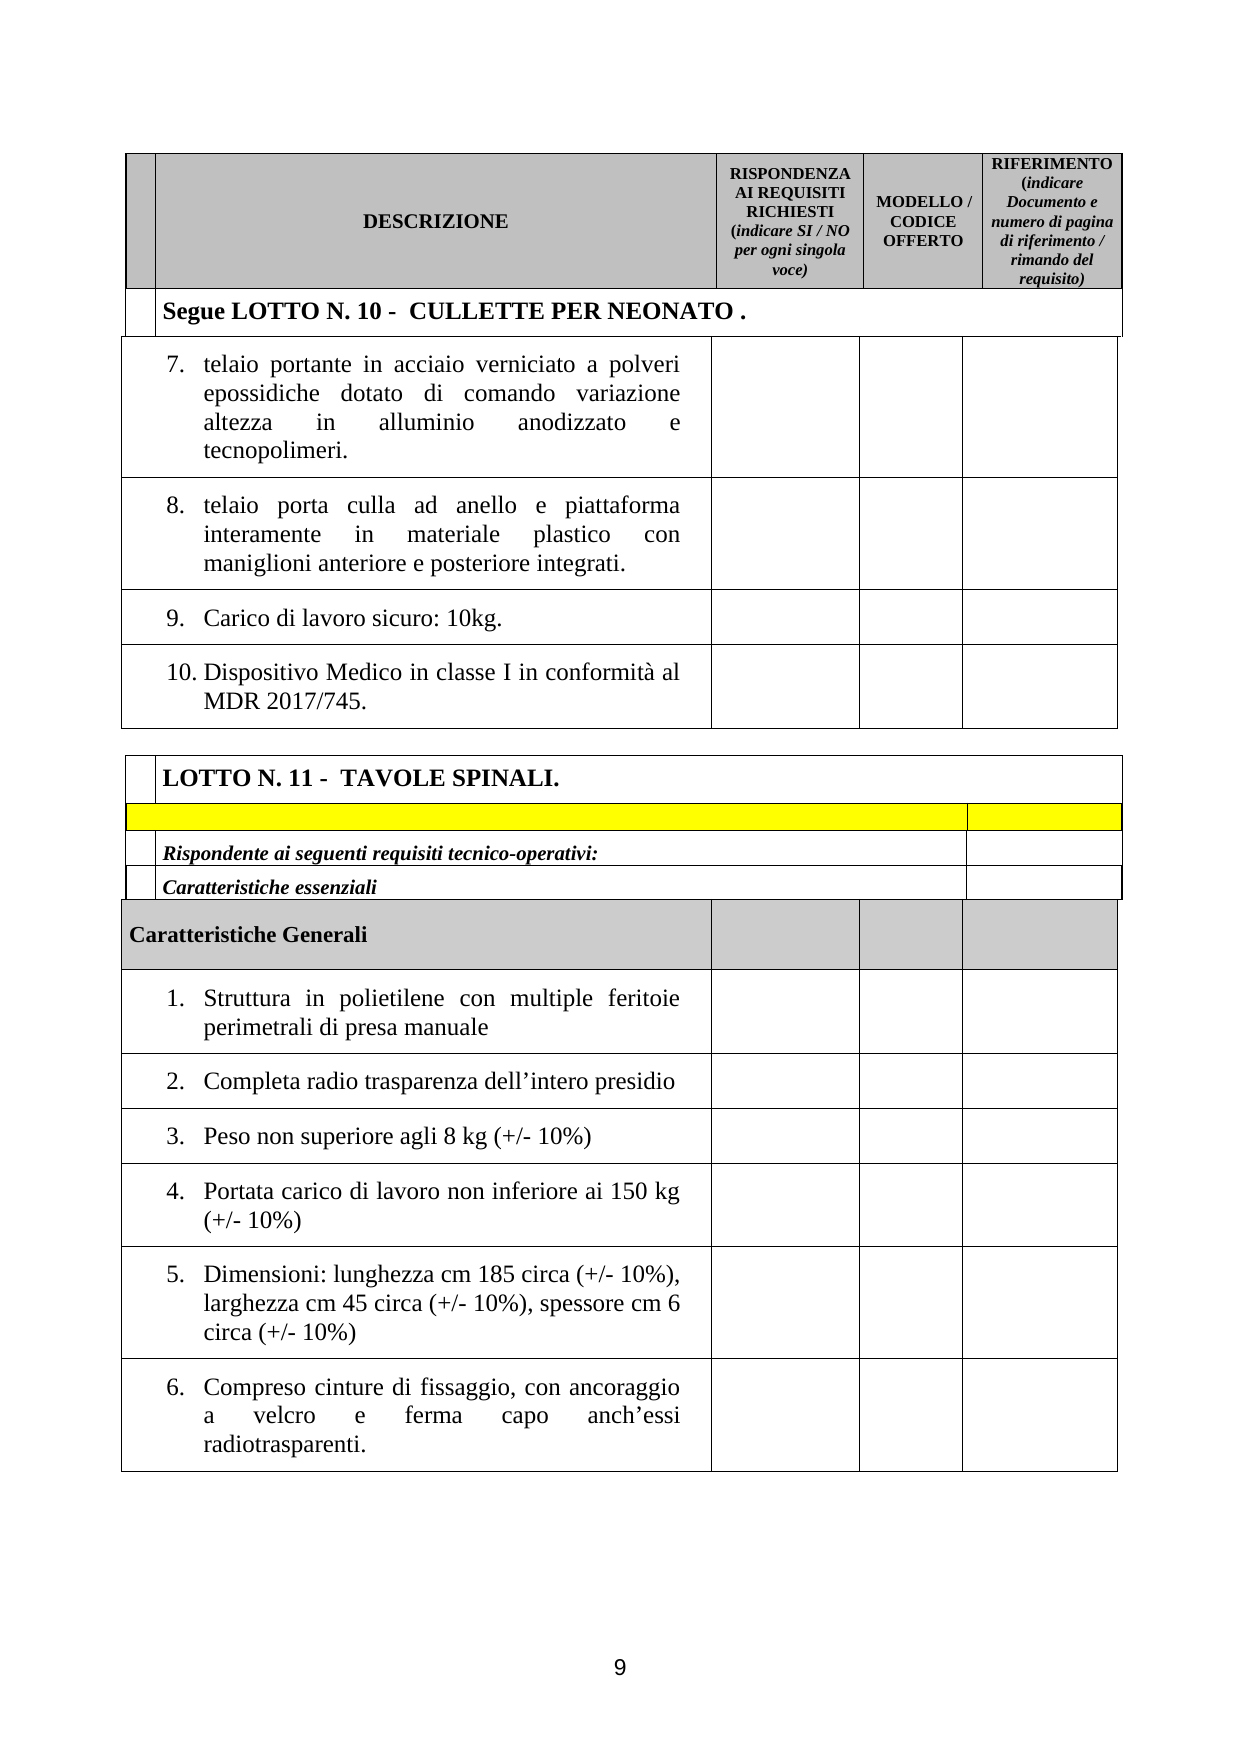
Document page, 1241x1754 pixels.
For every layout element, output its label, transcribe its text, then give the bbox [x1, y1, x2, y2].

table_cell [963, 1359, 1117, 1471]
table_cell [712, 970, 859, 1053]
table_cell [712, 1359, 859, 1471]
table_cell [968, 804, 1121, 830]
table_cell [967, 866, 1121, 899]
table_cell [860, 1054, 962, 1108]
table_cell [967, 831, 1122, 864]
table_cell Peso non superiore agli 8 kg (+/- 10%) [122, 1109, 711, 1162]
table_header LOTTO N. 11 - TAVOLE SPINALI. [156, 756, 1122, 803]
table_cell [963, 970, 1117, 1053]
table_cell [860, 1109, 962, 1162]
table_cell MODELLO / CODICE OFFERTO [864, 154, 982, 288]
table_cell [860, 478, 962, 589]
table_cell [127, 154, 155, 288]
table_cell [127, 804, 967, 830]
table_cell [712, 1164, 859, 1246]
table_cell [712, 1054, 859, 1108]
table_cell Portata carico di lavoro non inferiore ai 150 kg (+/- 10%) [122, 1164, 711, 1246]
table_cell [860, 970, 962, 1053]
table_cell Caratteristiche Generali [122, 900, 711, 969]
table_cell [712, 645, 859, 727]
table_cell [963, 478, 1117, 589]
table_cell [963, 1247, 1117, 1358]
table_cell RISPONDENZA AI REQUISITI RICHIESTI (indicare SI / NO per ogni singola voce) [717, 154, 863, 288]
table_cell Rispondente ai seguenti requisiti tecnico-operativi: [156, 831, 966, 864]
table_cell [712, 478, 859, 589]
table_cell [963, 590, 1117, 644]
table_cell [860, 1247, 962, 1358]
table_cell [860, 1164, 962, 1246]
table_cell telaio portante in acciaio verniciato a polveri epossidiche dotato di comando variazione altezza in alluminio anodizzato e tecnopolimeri. [122, 337, 711, 477]
table_cell [127, 866, 155, 899]
table_cell Caratteristiche essenziali [156, 866, 966, 899]
table_cell DESCRIZIONE [156, 154, 716, 288]
table_cell [860, 1359, 962, 1471]
table_cell [963, 645, 1117, 727]
table_cell Completa radio trasparenza dell’intero presidio [122, 1054, 711, 1108]
table_cell Struttura in polietilene con multiple feritoie perimetrali di presa manuale [122, 970, 711, 1053]
table_cell [963, 1109, 1117, 1162]
table_cell telaio porta culla ad anello e piattaforma interamente in materiale plastico con maniglioni anteriore e posteriore integrati. [122, 478, 711, 589]
table_cell Carico di lavoro sicuro: 10kg. [122, 590, 711, 644]
table_cell [126, 289, 155, 336]
table_cell [963, 1164, 1117, 1246]
table_cell [712, 590, 859, 644]
table_cell [712, 337, 859, 477]
table_cell [963, 900, 1117, 969]
table_cell [860, 337, 962, 477]
table_cell [712, 900, 859, 969]
table_cell [860, 590, 962, 644]
table_cell [963, 337, 1117, 477]
table_cell Dispositivo Medico in classe I in conformità al MDR 2017/745. [122, 645, 711, 727]
table_cell Compreso cinture di fissaggio, con ancoraggio a velcro e ferma capo anch’essi radiotrasparenti. [122, 1359, 711, 1471]
table_cell Segue LOTTO N. 10 - CULLETTE PER NEONATO . [156, 289, 1122, 336]
table_cell Dimensioni: lunghezza cm 185 circa (+/- 10%), larghezza cm 45 circa (+/- 10%), spessore cm 6 circa (+/- 10%) [122, 1247, 711, 1358]
table_cell [712, 1109, 859, 1162]
table_cell RIFERIMENTO (indicare Documento e numero di pagina di riferimento / rimando del requisito) [983, 154, 1121, 288]
table_cell [963, 1054, 1117, 1108]
table_cell [860, 645, 962, 727]
table_cell [860, 900, 962, 969]
table_cell [126, 831, 155, 864]
table_cell [712, 1247, 859, 1358]
table_header [126, 756, 155, 803]
